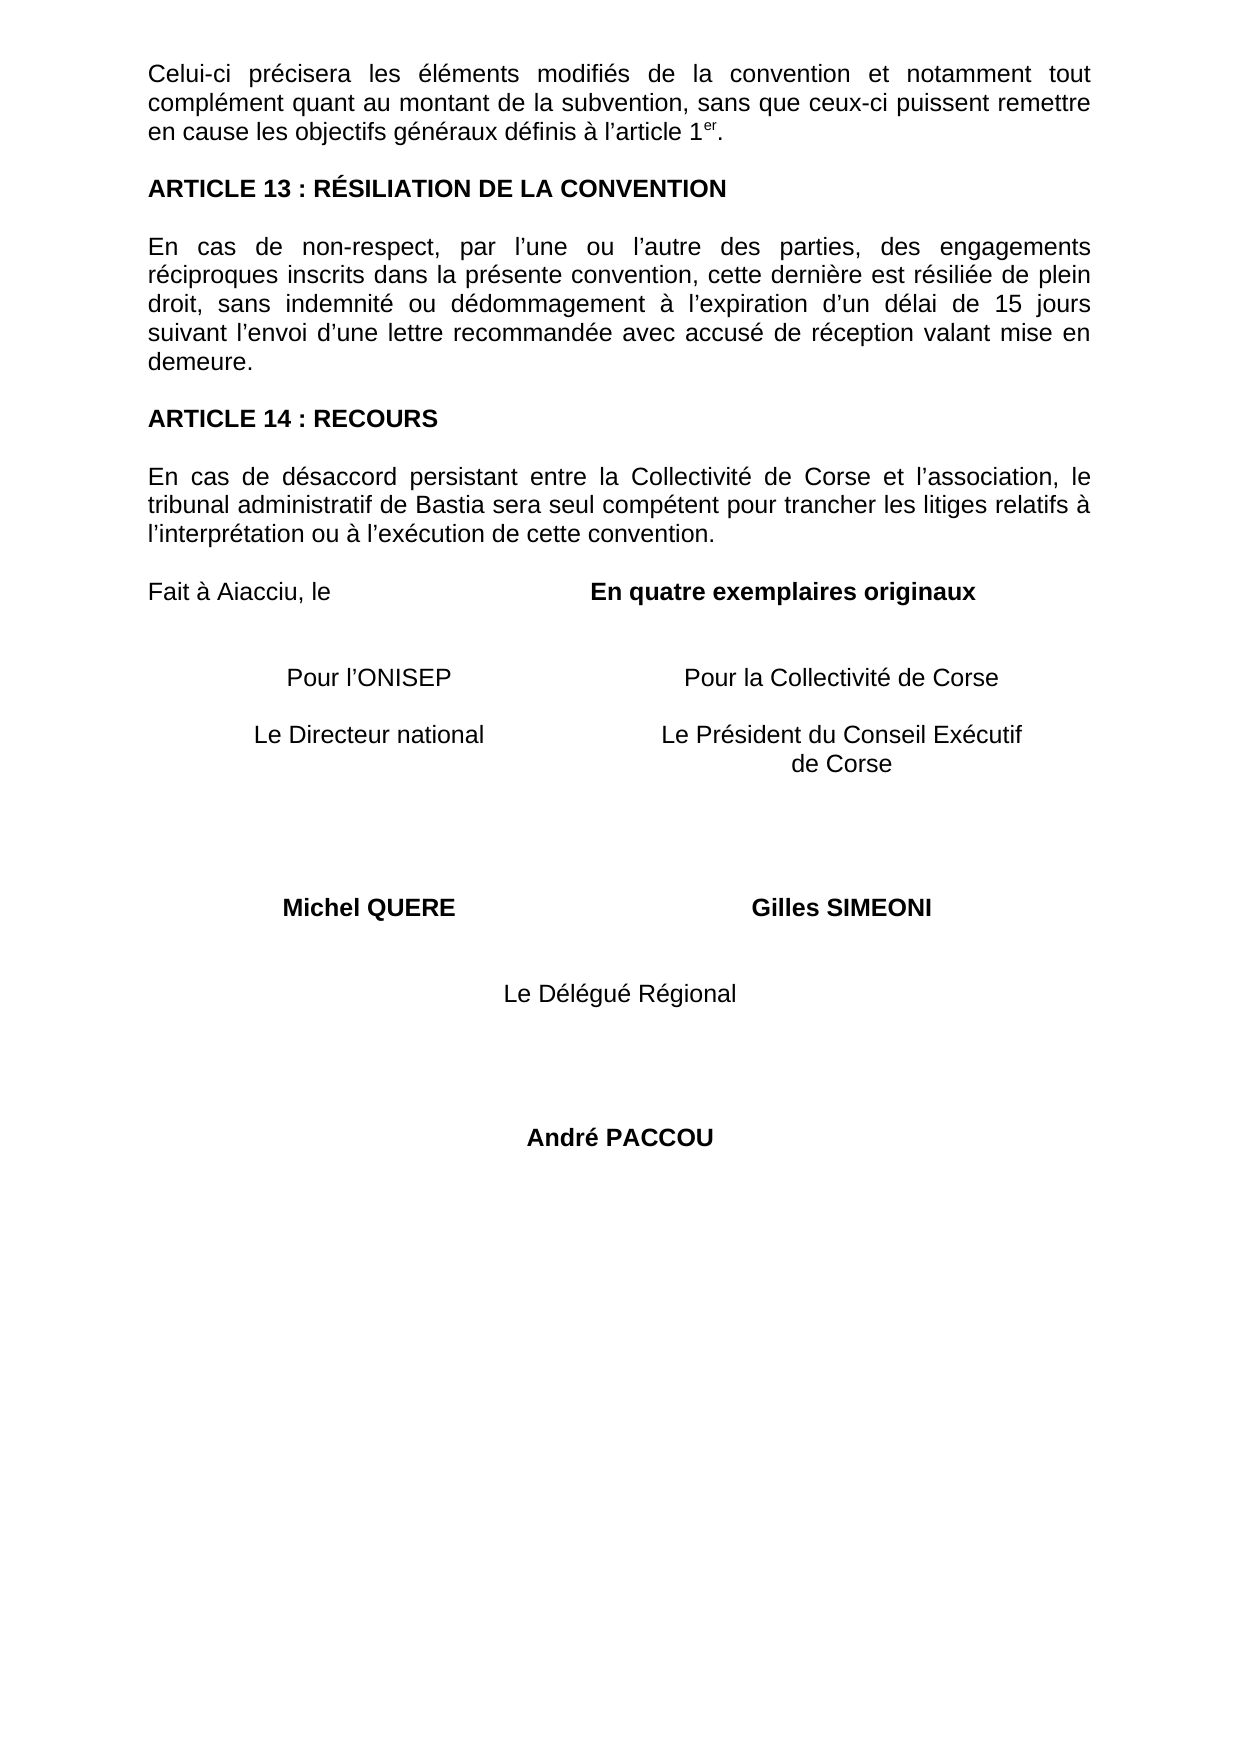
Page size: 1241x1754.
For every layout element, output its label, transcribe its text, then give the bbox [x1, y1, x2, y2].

text En cas de désaccord persistant entre la Collectivité de Corse et l’association, le tribunal administratif de Bastia sera seul compétent pour trancher les litiges relatifs à l’interprétation ou à l’exécution de cette convention. [148, 462, 1092, 548]
table_cell Gilles SIMEONI [635, 778, 1048, 922]
table_cell Michel QUERE [103, 778, 635, 922]
table_cell Le Directeur national [103, 720, 635, 778]
text Celui-ci précisera les éléments modifiés de la convention et notamment tout complément quant au montant de la subvention, sans que ceux-ci puissent remettre en cause les objectifs généraux définis à l’article 1er. [148, 59, 1092, 145]
subtitle Fait à Aiacciu, le En quatre exemplaires originaux [148, 577, 1092, 605]
text ARTICLE 13 : RÉSILIATION DE LA CONVENTION [148, 174, 1092, 203]
text André PACCOU [148, 1123, 1092, 1152]
table_header Pour l’ONISEP [103, 663, 635, 720]
text ARTICLE 14 : RECOURS [148, 404, 1092, 433]
table_cell Le Président du Conseil Exécutif de Corse [635, 720, 1048, 778]
text En cas de non-respect, par l’une ou l’autre des parties, des engagements réciproques inscrits dans la présente convention, cette dernière est résiliée de plein droit, sans indemnité ou dédommagement à l’expiration d’un délai de 15 jours suivant l’envoi d’une lettre recommandée avec accusé de réception valant mise en demeure. [148, 232, 1092, 375]
text Le Délégué Régional [148, 979, 1092, 1008]
table_header Pour la Collectivité de Corse [635, 663, 1048, 720]
